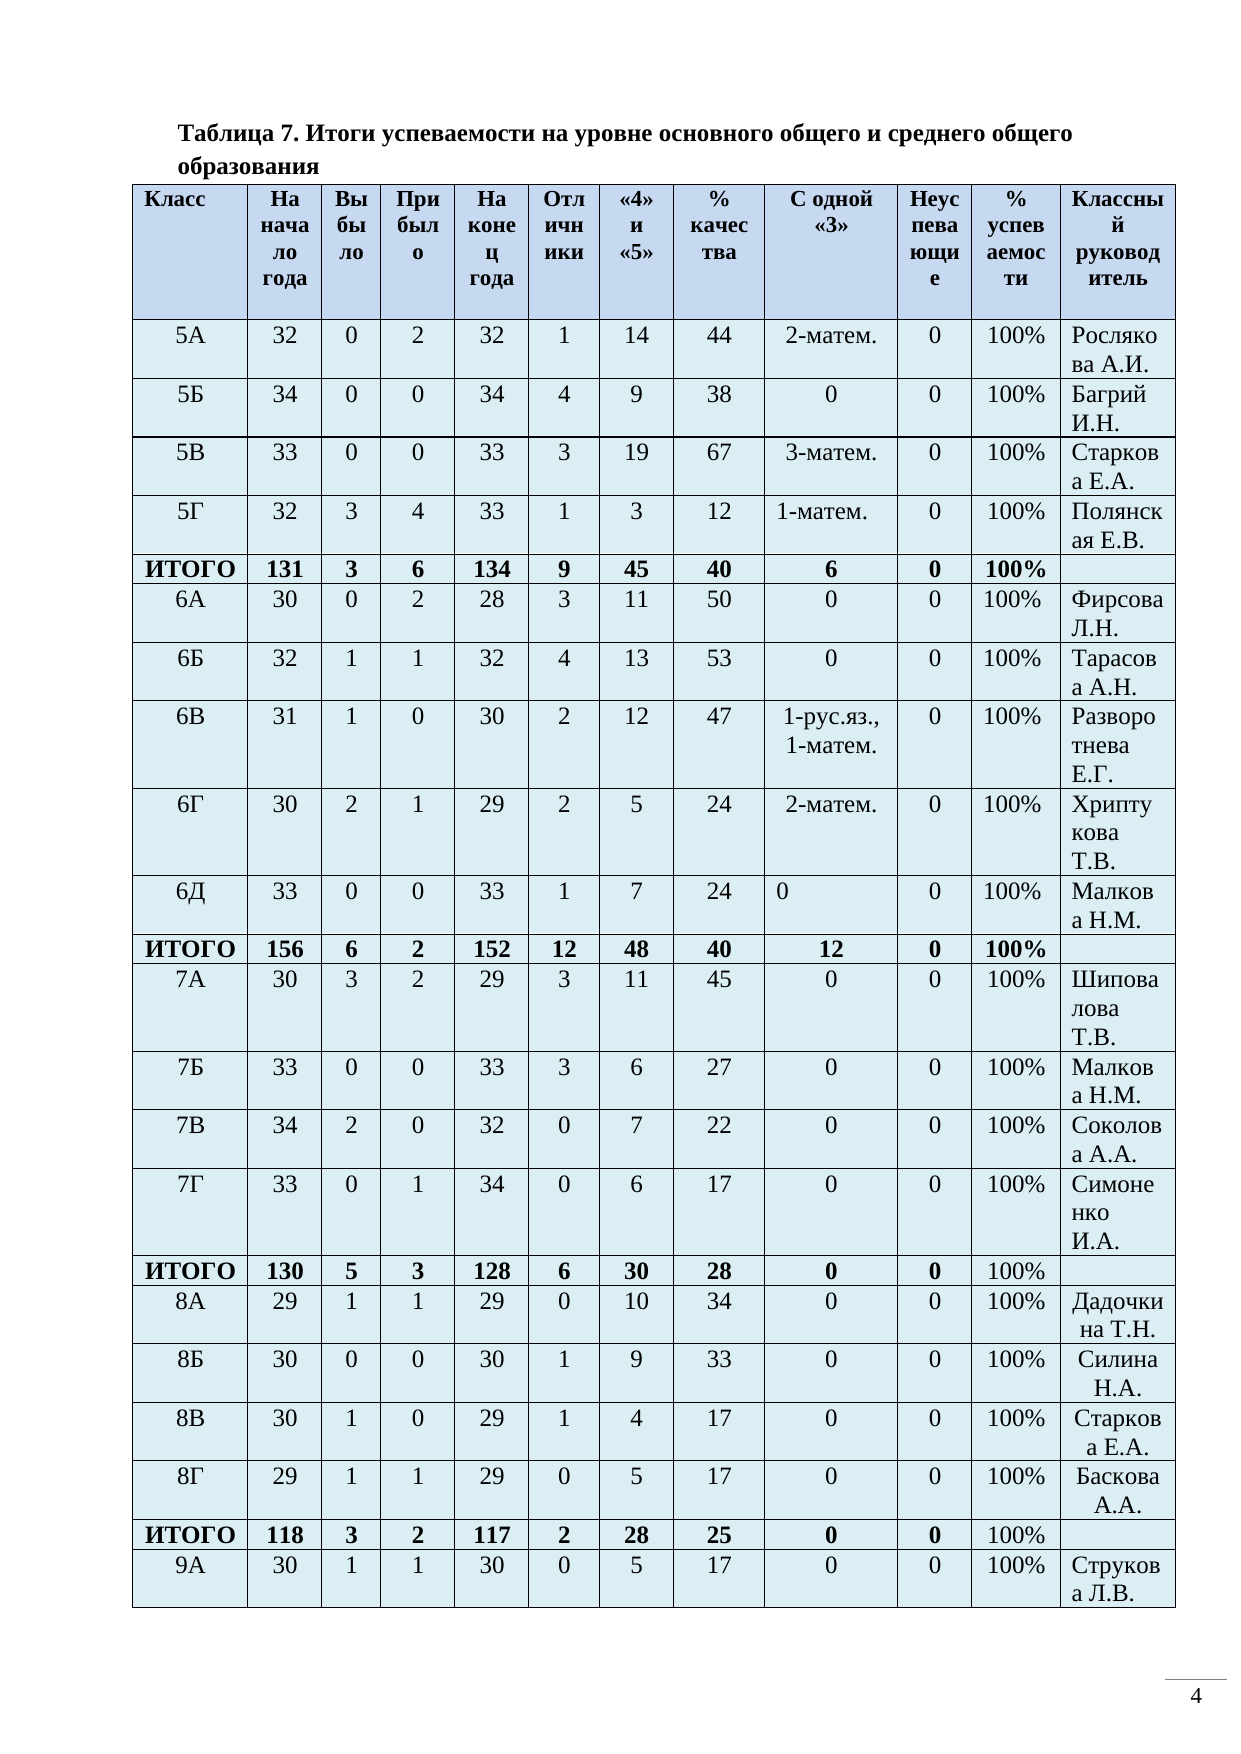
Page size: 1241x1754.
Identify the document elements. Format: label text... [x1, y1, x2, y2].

table_cell 9А [133, 1550, 247, 1607]
table_cell 33 [674, 1344, 764, 1402]
table_header С одной «3» [765, 185, 897, 319]
table_cell 0 [898, 935, 971, 963]
table_cell 0 [765, 1344, 897, 1402]
table_cell 0 [322, 379, 380, 436]
table_cell 0 [322, 1344, 380, 1402]
table_cell 30 [248, 1403, 321, 1460]
table_cell 34 [248, 1110, 321, 1168]
table_cell 3 [529, 584, 599, 642]
table_cell 32 [248, 643, 321, 700]
table_cell 130 [248, 1256, 321, 1285]
table_cell 0 [898, 1550, 971, 1607]
table_cell Старкова Е.А. [1061, 438, 1175, 495]
table_cell 19 [600, 438, 673, 495]
table_cell 40 [674, 555, 764, 583]
table_cell 0 [898, 1403, 971, 1460]
table_cell 24 [674, 876, 764, 933]
table_cell 13 [600, 643, 673, 700]
table_cell 0 [898, 496, 971, 553]
table_header Класс [133, 185, 247, 319]
table_cell 6Б [133, 643, 247, 700]
table_cell 0 [381, 701, 454, 788]
table_cell 0 [765, 584, 897, 642]
table_header На конец года [455, 185, 528, 319]
table_cell 50 [674, 584, 764, 642]
table_cell 14 [600, 320, 673, 378]
table_cell 0 [765, 1403, 897, 1460]
table_cell 4 [529, 379, 599, 436]
table_cell 32 [455, 643, 528, 700]
table_cell 6Г [133, 789, 247, 875]
table_cell 33 [248, 1169, 321, 1255]
table_cell 30 [248, 789, 321, 875]
table_cell 6 [765, 555, 897, 583]
table_cell Соколова А.А. [1061, 1110, 1175, 1168]
table_cell 100% [972, 438, 1060, 495]
table_cell 6 [600, 1169, 673, 1255]
table_cell 100% [972, 876, 1060, 933]
table_cell Полянская Е.В. [1061, 496, 1175, 553]
table_cell 1 [529, 876, 599, 933]
table_cell 7Г [133, 1169, 247, 1255]
table_cell 100% [972, 1286, 1060, 1343]
table_cell 5В [133, 438, 247, 495]
table_cell 1 [529, 1403, 599, 1460]
table_cell Малкова Н.М. [1061, 1052, 1175, 1109]
table_header Отличники [529, 185, 599, 319]
table_cell 0 [765, 1520, 897, 1549]
table_cell 7 [600, 1110, 673, 1168]
table_cell 100% [972, 643, 1060, 700]
table_cell 1 [322, 1550, 380, 1607]
table_cell 0 [898, 1344, 971, 1402]
table_cell 0 [529, 1461, 599, 1519]
table_cell Шиповалова Т.В. [1061, 964, 1175, 1051]
table_cell 2 [529, 789, 599, 875]
table_cell 17 [674, 1403, 764, 1460]
table_cell 33 [455, 438, 528, 495]
table_cell 3-матем. [765, 438, 897, 495]
table_cell 1 [381, 789, 454, 875]
table_cell 30 [248, 1550, 321, 1607]
table_cell 5А [133, 320, 247, 378]
table_cell 7 [600, 876, 673, 933]
table_cell 6В [133, 701, 247, 788]
table_cell 1 [529, 320, 599, 378]
table_cell 25 [674, 1520, 764, 1549]
table_cell 3 [600, 496, 673, 553]
table_cell 2 [381, 320, 454, 378]
table_cell 29 [455, 1286, 528, 1343]
table_cell ИТОГО [133, 555, 247, 583]
table_cell 152 [455, 935, 528, 963]
table_cell 17 [674, 1550, 764, 1607]
table_cell 10 [600, 1286, 673, 1343]
table_cell Фирсова Л.Н. [1061, 584, 1175, 642]
table_cell 4 [529, 643, 599, 700]
table_cell 100% [972, 1461, 1060, 1519]
table_cell 48 [600, 935, 673, 963]
table_cell 7А [133, 964, 247, 1051]
table_cell 22 [674, 1110, 764, 1168]
table_header «4» и «5» [600, 185, 673, 319]
table_cell 33 [248, 876, 321, 933]
table_cell [1061, 1520, 1175, 1549]
table_cell Струкова Л.В. [1061, 1550, 1175, 1607]
table_cell 27 [674, 1052, 764, 1109]
table_cell 53 [674, 643, 764, 700]
table_cell 67 [674, 438, 764, 495]
table_cell 32 [455, 320, 528, 378]
table_cell 30 [455, 1550, 528, 1607]
table_cell 0 [529, 1110, 599, 1168]
table_cell 45 [674, 964, 764, 1051]
table_cell 0 [898, 1052, 971, 1109]
table_cell 2 [529, 701, 599, 788]
table_cell 0 [529, 1550, 599, 1607]
table_cell 3 [529, 1052, 599, 1109]
table_cell 100% [972, 701, 1060, 788]
table_cell 29 [248, 1286, 321, 1343]
table_cell 0 [898, 876, 971, 933]
table_cell 5Б [133, 379, 247, 436]
table_cell 33 [455, 496, 528, 553]
table_cell 6 [381, 555, 454, 583]
table_cell 0 [381, 379, 454, 436]
table_cell Малкова Н.М. [1061, 876, 1175, 933]
table_header Неуспевающие [898, 185, 971, 319]
table_cell 30 [248, 964, 321, 1051]
table_cell 2 [381, 964, 454, 1051]
table_cell 6А [133, 584, 247, 642]
table_cell 2-матем. [765, 320, 897, 378]
table_cell 3 [381, 1256, 454, 1285]
table_cell 7Б [133, 1052, 247, 1109]
table_cell 100% [972, 584, 1060, 642]
table_cell 1 [381, 643, 454, 700]
table_cell Тарасова А.Н. [1061, 643, 1175, 700]
table_cell 5Г [133, 496, 247, 553]
table_cell 0 [322, 876, 380, 933]
table_cell 0 [765, 643, 897, 700]
table_cell 100% [972, 964, 1060, 1051]
table_cell 128 [455, 1256, 528, 1285]
table_cell 47 [674, 701, 764, 788]
table_cell 24 [674, 789, 764, 875]
table_cell 12 [529, 935, 599, 963]
table_cell 0 [898, 964, 971, 1051]
table_cell 134 [455, 555, 528, 583]
table_cell 1 [322, 701, 380, 788]
table_cell Баскова А.А. [1061, 1461, 1175, 1519]
table_cell 100% [972, 1520, 1060, 1549]
table_cell 12 [600, 701, 673, 788]
table_cell 8Б [133, 1344, 247, 1402]
table_header % качества [674, 185, 764, 319]
table_cell 0 [898, 1461, 971, 1519]
table_cell 29 [455, 1403, 528, 1460]
table_cell 2 [529, 1520, 599, 1549]
table_cell 100% [972, 320, 1060, 378]
table_cell 0 [898, 320, 971, 378]
table_cell 0 [765, 1461, 897, 1519]
table_cell [1061, 935, 1175, 963]
table_header Выбыло [322, 185, 380, 319]
table_cell 0 [898, 789, 971, 875]
table_cell 0 [898, 438, 971, 495]
table_cell 4 [381, 496, 454, 553]
table_cell 28 [600, 1520, 673, 1549]
table_cell [1061, 555, 1175, 583]
table_cell 1 [529, 1344, 599, 1402]
table_cell 100% [972, 935, 1060, 963]
table_cell 12 [765, 935, 897, 963]
table_cell 31 [248, 701, 321, 788]
table_cell 2 [381, 1520, 454, 1549]
table_cell 1 [322, 1403, 380, 1460]
table_cell 0 [381, 1052, 454, 1109]
table_cell 4 [600, 1403, 673, 1460]
table_cell 44 [674, 320, 764, 378]
table_cell 33 [248, 1052, 321, 1109]
text Таблица 7. Итоги успеваемости на уровне основного общего и среднего общего образования [177, 118, 1152, 180]
table_cell 33 [455, 1052, 528, 1109]
table_cell 1-матем. [765, 496, 897, 553]
table_cell 11 [600, 964, 673, 1051]
table_cell 38 [674, 379, 764, 436]
table_cell 2 [381, 584, 454, 642]
table_cell 0 [898, 1520, 971, 1549]
table_cell 0 [898, 379, 971, 436]
table_cell 0 [765, 1169, 897, 1255]
table_cell 156 [248, 935, 321, 963]
table_cell 0 [765, 1052, 897, 1109]
table_cell 29 [455, 964, 528, 1051]
table_cell 0 [898, 555, 971, 583]
table_cell 100% [972, 555, 1060, 583]
table_cell ИТОГО [133, 1520, 247, 1549]
table_cell 0 [529, 1169, 599, 1255]
table_cell 0 [898, 584, 971, 642]
table_cell 6Д [133, 876, 247, 933]
table_header % успеваемости [972, 185, 1060, 319]
table_cell 0 [765, 1110, 897, 1168]
table_cell 100% [972, 1256, 1060, 1285]
table_cell 8А [133, 1286, 247, 1343]
table_cell 1 [381, 1550, 454, 1607]
table_cell 0 [898, 701, 971, 788]
table_cell 5 [600, 1461, 673, 1519]
table_cell 1 [381, 1286, 454, 1343]
table_cell 8В [133, 1403, 247, 1460]
table_cell 131 [248, 555, 321, 583]
table_cell Дадочкина Т.Н. [1061, 1286, 1175, 1343]
table_cell 11 [600, 584, 673, 642]
table_cell 34 [455, 379, 528, 436]
table_cell 0 [322, 320, 380, 378]
table_cell 0 [381, 1403, 454, 1460]
table_cell 29 [455, 789, 528, 875]
table_cell 2-матем. [765, 789, 897, 875]
table_cell 32 [248, 320, 321, 378]
table_cell 0 [898, 1110, 971, 1168]
table_cell 30 [455, 701, 528, 788]
table_cell 100% [972, 1052, 1060, 1109]
table_cell 28 [455, 584, 528, 642]
table_cell 0 [898, 643, 971, 700]
table_cell 1 [322, 643, 380, 700]
table_cell 1 [322, 1286, 380, 1343]
table_cell 7В [133, 1110, 247, 1168]
table_cell 6 [600, 1052, 673, 1109]
table_cell 1 [529, 496, 599, 553]
table_header Прибыло [381, 185, 454, 319]
table_cell 100% [972, 496, 1060, 553]
table_cell 0 [898, 1286, 971, 1343]
table_cell 30 [600, 1256, 673, 1285]
table_cell 0 [322, 1052, 380, 1109]
table_cell 0 [381, 438, 454, 495]
table_cell 28 [674, 1256, 764, 1285]
table_cell 0 [765, 876, 897, 933]
table_cell 0 [765, 1256, 897, 1285]
table_cell 32 [248, 496, 321, 553]
table_cell 29 [248, 1461, 321, 1519]
table_cell Симоненко И.А. [1061, 1169, 1175, 1255]
table_cell 0 [322, 584, 380, 642]
table_cell 3 [322, 496, 380, 553]
table_cell 100% [972, 379, 1060, 436]
table_cell 33 [455, 876, 528, 933]
table_cell 0 [381, 1344, 454, 1402]
table_cell 1 [381, 1461, 454, 1519]
table_cell 2 [322, 789, 380, 875]
table_cell 100% [972, 1550, 1060, 1607]
table_cell 0 [765, 379, 897, 436]
table_cell 33 [248, 438, 321, 495]
table_cell 3 [529, 438, 599, 495]
table_cell 9 [600, 1344, 673, 1402]
table_cell 34 [455, 1169, 528, 1255]
table_header На начало года [248, 185, 321, 319]
table_cell 1 [322, 1461, 380, 1519]
table_cell Разворотнева Е.Г. [1061, 701, 1175, 788]
table_cell 9 [529, 555, 599, 583]
table_cell 100% [972, 1403, 1060, 1460]
table_cell 3 [529, 964, 599, 1051]
table_cell 17 [674, 1169, 764, 1255]
table_cell 30 [248, 1344, 321, 1402]
table_cell 0 [322, 1169, 380, 1255]
table_cell 6 [322, 935, 380, 963]
table_cell 0 [529, 1286, 599, 1343]
table_header Классный руководитель [1061, 185, 1175, 319]
table_cell 3 [322, 1520, 380, 1549]
table_cell Силина Н.А. [1061, 1344, 1175, 1402]
table_cell 0 [381, 1110, 454, 1168]
table_cell 3 [322, 964, 380, 1051]
table_cell 32 [455, 1110, 528, 1168]
table_cell 45 [600, 555, 673, 583]
table_cell 30 [455, 1344, 528, 1402]
table_cell 100% [972, 1169, 1060, 1255]
table_cell Багрий И.Н. [1061, 379, 1175, 436]
table_cell 117 [455, 1520, 528, 1549]
table_cell 1-рус.яз., 1-матем. [765, 701, 897, 788]
table_cell ИТОГО [133, 935, 247, 963]
table_cell 118 [248, 1520, 321, 1549]
table_cell 9 [600, 379, 673, 436]
table_cell ИТОГО [133, 1256, 247, 1285]
table_cell 0 [765, 964, 897, 1051]
table_cell 1 [381, 1169, 454, 1255]
table_cell 0 [765, 1286, 897, 1343]
table_cell 100% [972, 1110, 1060, 1168]
table_cell 0 [898, 1169, 971, 1255]
table_cell 0 [765, 1550, 897, 1607]
table_cell 3 [322, 555, 380, 583]
table_cell 2 [381, 935, 454, 963]
table_cell 0 [381, 876, 454, 933]
table_cell 30 [248, 584, 321, 642]
table_cell 29 [455, 1461, 528, 1519]
table_cell 5 [322, 1256, 380, 1285]
table_cell 8Г [133, 1461, 247, 1519]
table_cell [1061, 1256, 1175, 1285]
table_cell 100% [972, 1344, 1060, 1402]
table_cell 40 [674, 935, 764, 963]
table_cell 5 [600, 1550, 673, 1607]
table_cell 34 [674, 1286, 764, 1343]
table_cell 12 [674, 496, 764, 553]
table_cell Рослякова А.И. [1061, 320, 1175, 378]
table_cell 17 [674, 1461, 764, 1519]
table_cell 0 [898, 1256, 971, 1285]
table_cell 0 [322, 438, 380, 495]
table_cell 5 [600, 789, 673, 875]
table_cell 2 [322, 1110, 380, 1168]
table_cell 34 [248, 379, 321, 436]
table_cell Хриптукова Т.В. [1061, 789, 1175, 875]
table_cell Старкова Е.А. [1061, 1403, 1175, 1460]
table_cell 100% [972, 789, 1060, 875]
table_cell 6 [529, 1256, 599, 1285]
